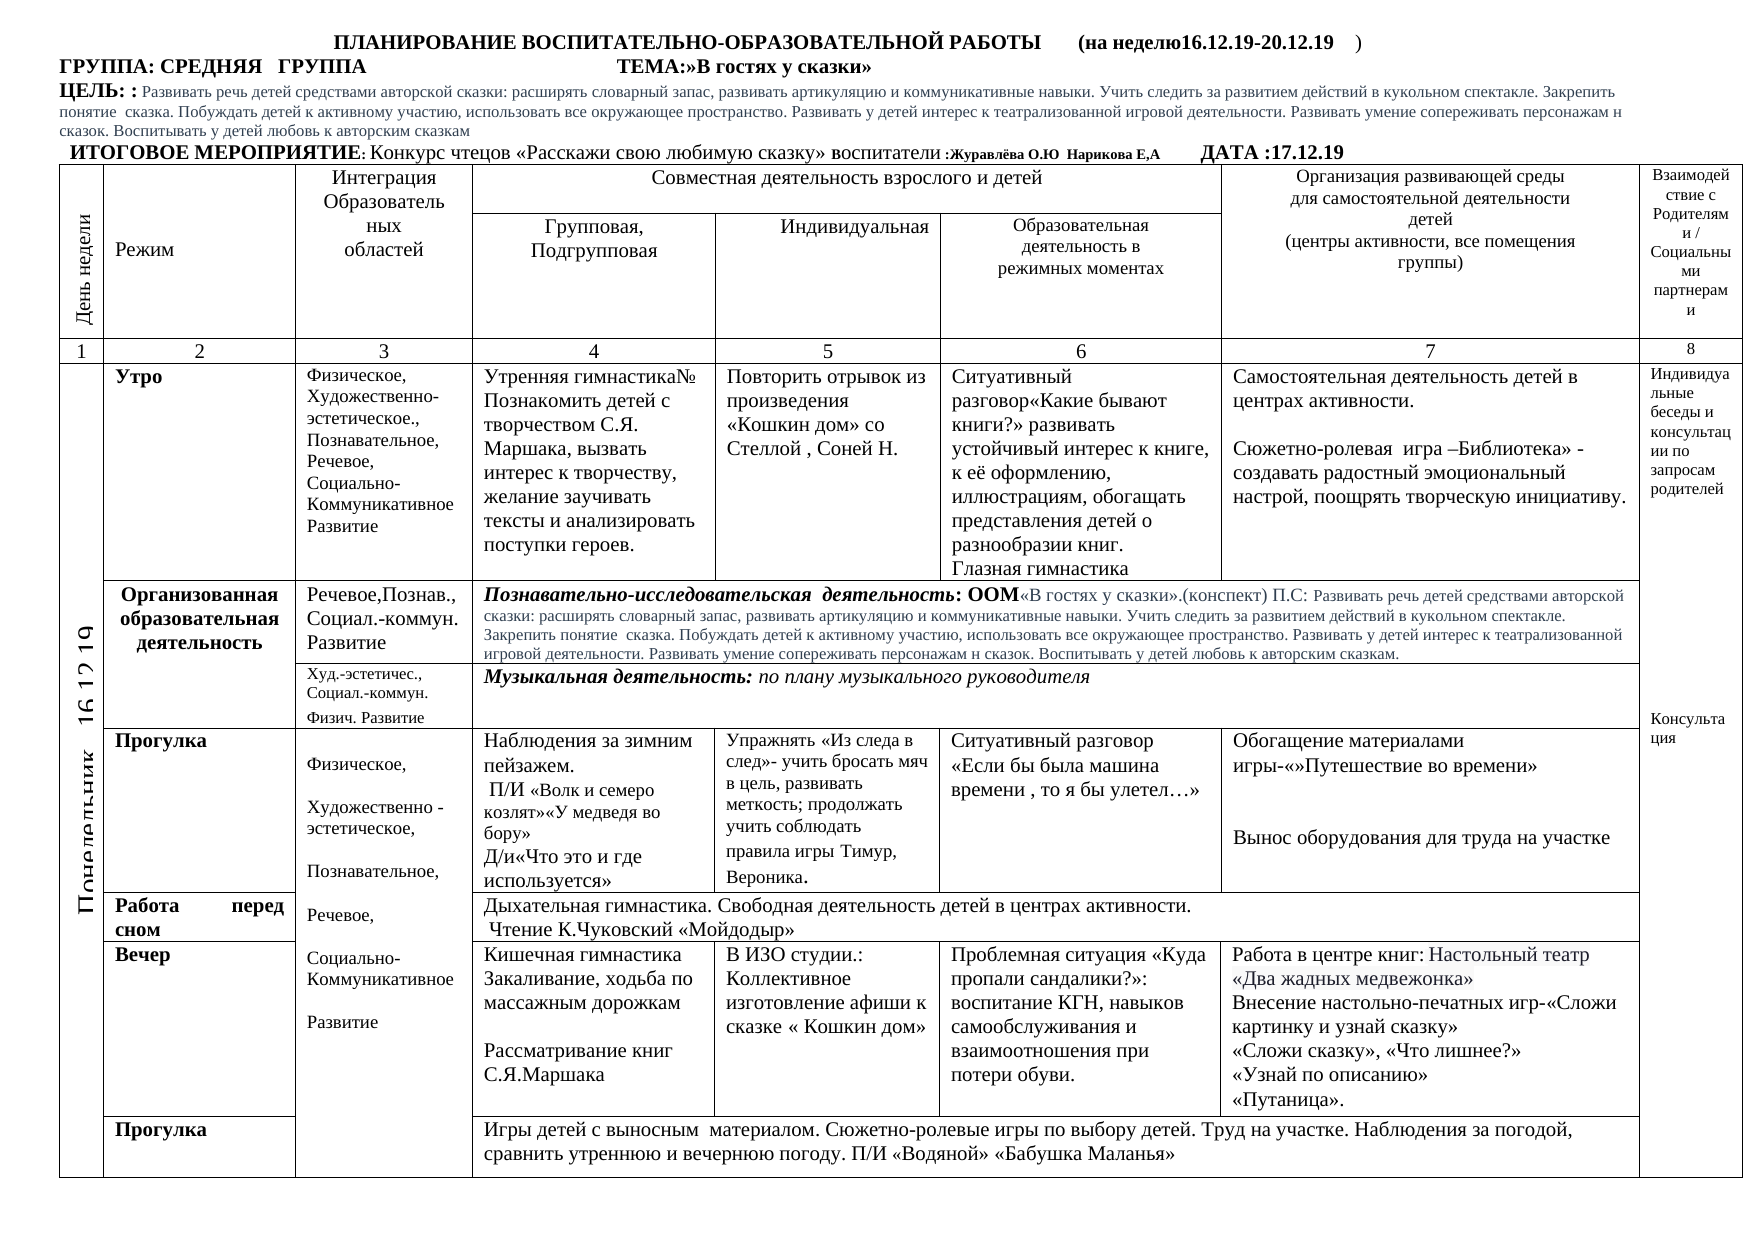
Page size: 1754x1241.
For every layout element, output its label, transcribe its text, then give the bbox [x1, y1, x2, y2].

table_cell 4 [473, 339, 715, 363]
table_cell Работа в центре книг: Настольный театр «Два жадных медвежонка» Внесение настольно-печатных игр-«Сложи картинку и узнай сказку» «Сложи сказку», «Что лишнее?» «Узнай по описанию» «Путаница». [1221, 942, 1639, 1116]
table_cell Речевое,Познав., Социал.-коммун. Развитие [296, 581, 472, 663]
table_cell Кишечная гимнастика Закаливание, ходьба по массажным дорожкам Рассматривание книг С.Я.Маршака [473, 942, 714, 1116]
table_cell 8 [1640, 339, 1742, 363]
table_cell Образовательная деятельность в режимных моментах [941, 214, 1221, 338]
table_header Организация развивающей среды для самостоятельной деятельности детей (центры активности, все помещения группы) [1222, 165, 1639, 338]
table_cell Игры детей с выносным материалом. Сюжетно-ролевые игры по выбору детей. Труд на участке. Наблюдения за погодой, сравнить утреннюю и вечернюю погоду. П/И «Водяной» «Бабушка Маланья» [473, 1117, 1639, 1177]
table_cell Проблемная ситуация «Куда пропали сандалики?»: воспитание КГН, навыков самообслуживания и взаимоотношения при потери обуви. [940, 942, 1220, 1116]
table_cell Прогулка [104, 1117, 295, 1177]
table_cell Ситуативный разговор «Если бы была машина времени , то я бы улетел…» [940, 729, 1221, 892]
table_header Совместная деятельность взрослого и детей [473, 165, 1221, 213]
text ПЛАНИРОВАНИЕ ВОСПИТАТЕЛЬНО-ОБРАЗОВАТЕЛЬНОЙ РАБОТЫ (на неделю16.12.19-20.12.19 ) [59, 29, 1636, 54]
table_cell Прогулка [104, 729, 295, 892]
table_cell В ИЗО студии.: Коллективное изготовление афиши к сказке « Кошкин дом» [715, 942, 939, 1116]
table_header Взаимодействие с Родителями / Социальными партнерами [1640, 165, 1742, 338]
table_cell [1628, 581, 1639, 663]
table_header День недели [60, 165, 103, 338]
table_cell Наблюдения за зимним пейзажем. П/И «Волк и семеро козлят»«У медведя во бору» Д/и«Что это и где используется» [473, 729, 714, 892]
table_header Режим [104, 165, 295, 338]
table_cell Музыкальная деятельность: по плану музыкального руководителя [473, 664, 1639, 727]
text ГРУППА: СРЕДНЯЯ ГРУППА ТЕМА:»В гостях у сказки» [59, 54, 1636, 78]
table_cell Индивидуальная [716, 214, 940, 338]
table_cell 3 [296, 339, 472, 363]
table_cell Утро [104, 364, 295, 580]
table_cell Вечер [104, 942, 295, 1116]
table_cell Дыхательная гимнастика. Свободная деятельность детей в центрах активности. Чтение К.Чуковский «Мойдодыр» [473, 893, 1639, 941]
table_cell Утренняя гимнастика№ Познакомить детей с творчеством С.Я. Маршака, вызвать интерес к творчеству, желание заучивать тексты и анализировать поступки героев. [473, 364, 715, 580]
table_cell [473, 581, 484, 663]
table_cell Физическое, Художественно-эстетическое., Познавательное, Речевое, Социально- Коммуникативное Развитие [296, 364, 472, 580]
table_cell Индивидуальные беседы и консультации по запросам родителей Консультация [1640, 364, 1742, 1177]
table_cell Худ.-эстетичес., Социал.-коммун. Физич. Развитие [296, 664, 472, 727]
table_cell Ситуативный разговор«Какие бывают книги?» развивать устойчивый интерес к книге, к её оформлению, иллюстрациям, обогащать представления детей о разнообразии книг. Глазная гимнастика [941, 364, 1221, 580]
table_cell Повторить отрывок из произведения «Кошкин дом» со Стеллой , Соней Н. [716, 364, 940, 580]
table_cell 2 [104, 339, 295, 363]
table_cell Обогащение материалами игры-«»Путешествие во времени» Вынос оборудования для труда на участке [1222, 729, 1639, 892]
table_cell Групповая, Подгрупповая [473, 214, 715, 338]
table_cell 5 [716, 339, 940, 363]
table_cell Понедельник 16.12.19 [60, 364, 103, 1177]
table_cell Физическое, Художественно - эстетическое, Познавательное, Речевое, Социально- Коммуникативное Развитие [296, 729, 472, 1177]
table_header Интеграция Образователь ных областей [296, 165, 472, 338]
table_cell 7 [1222, 339, 1639, 363]
table_cell 1 [60, 339, 103, 363]
table_cell 6 [941, 339, 1221, 363]
table_cell Организованная образовательная деятельность [104, 581, 295, 727]
text ЦЕЛЬ: : Развивать речь детей средствами авторской сказки: расширять словарный запас, развивать артикуляцию и коммуникативные навыки. Учить следить за развитием действий в кукольном спектакле. Закрепить понятие сказка. Побуждать детей к активному участию, использовать все окружающее пространство. Развивать у детей интерес к театрализованной игровой деятельности. Развивать умение сопереживать персонажам н сказок. Воспитывать у детей любовь к авторским сказкам [59, 78, 1636, 140]
table_cell Работа перед сном [104, 893, 295, 941]
table_cell Самостоятельная деятельность детей в центрах активности. Сюжетно-ролевая игра –Библиотека» - создавать радостный эмоциональный настрой, поощрять творческую инициативу. [1222, 364, 1639, 580]
table_cell Упражнять «Из следа в след»- учить бросать мяч в цель, развивать меткость; продолжать учить соблюдать правила игры Тимур, Вероника. [715, 729, 939, 892]
text ИТОГОВОЕ МЕРОПРИЯТИЕ: Конкурс чтецов «Расскажи свою любимую сказку» Воспитатели :Журавлёва О.Ю Нарикова Е,А ДАТА :17.12.19 [59, 140, 1636, 164]
